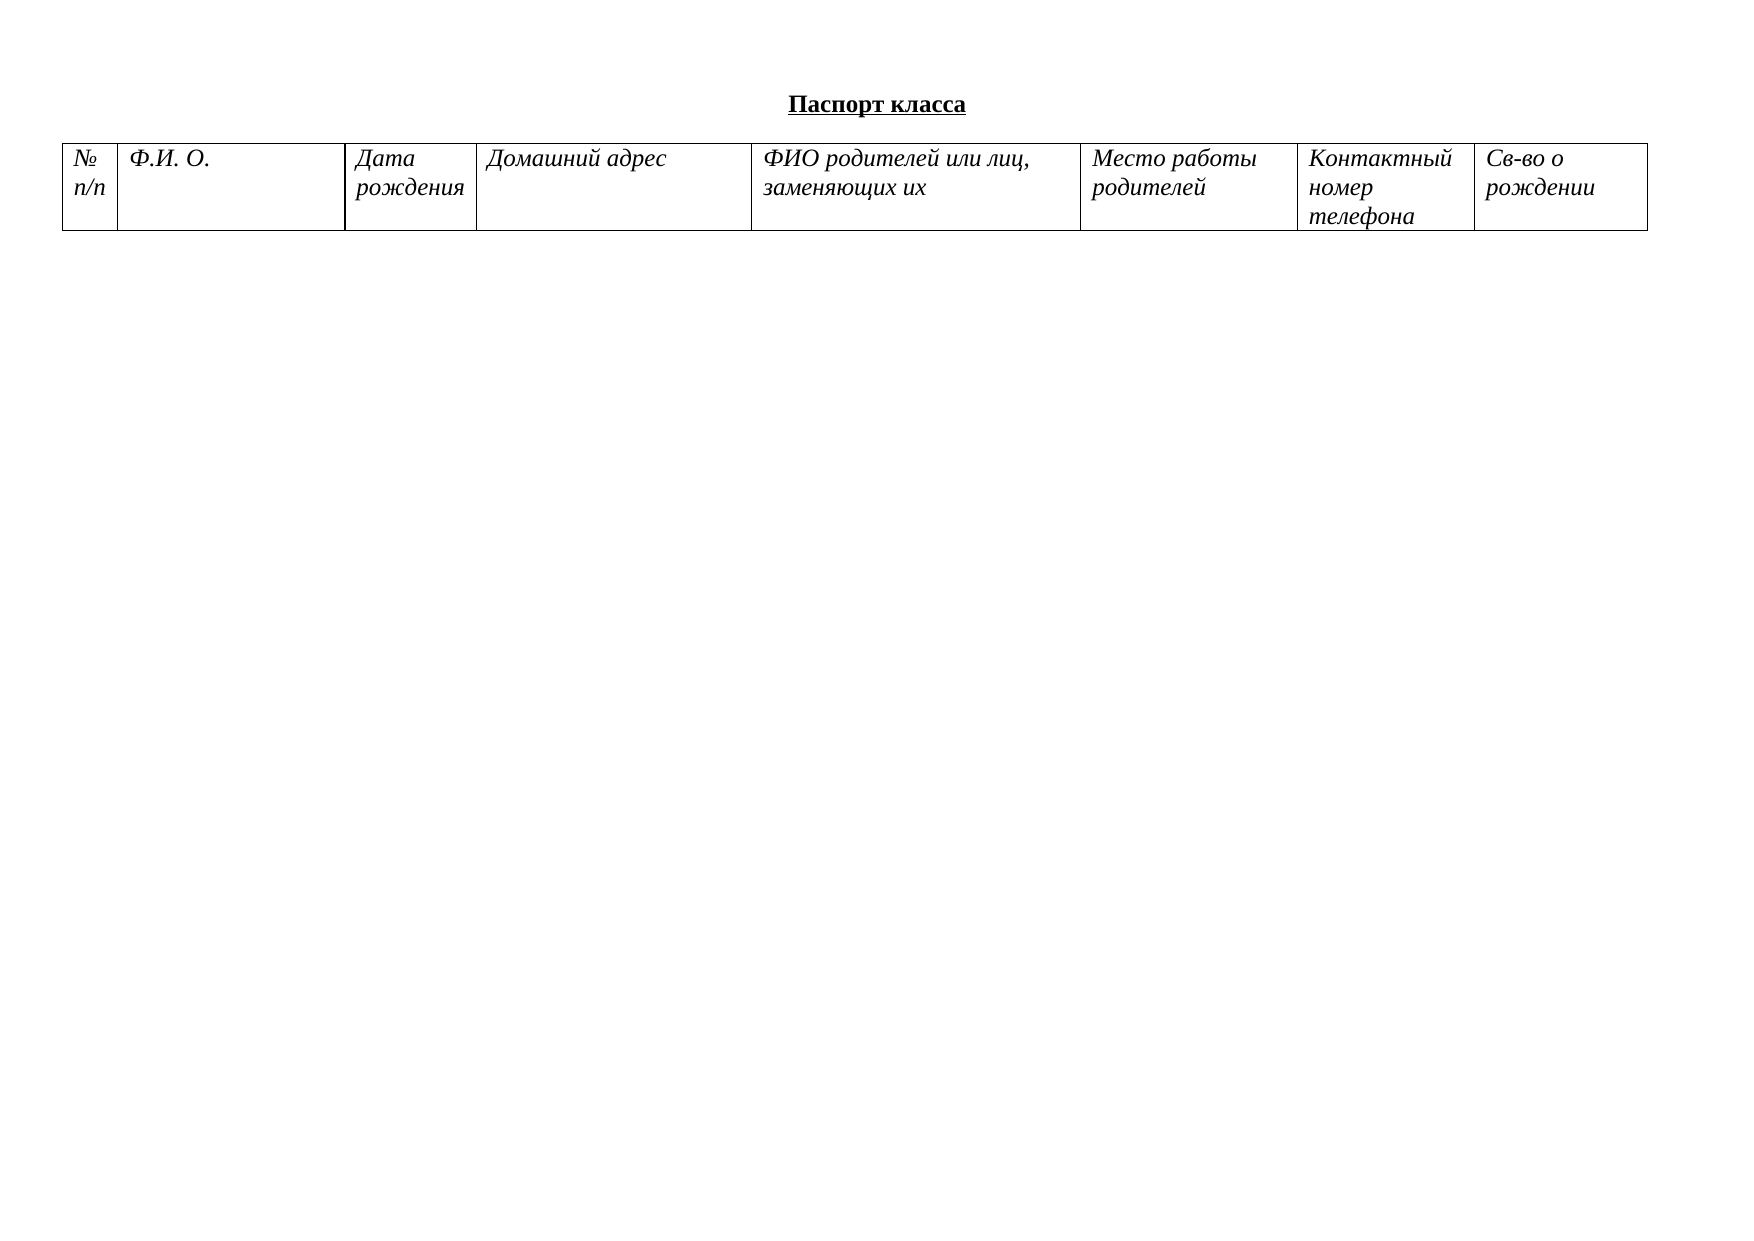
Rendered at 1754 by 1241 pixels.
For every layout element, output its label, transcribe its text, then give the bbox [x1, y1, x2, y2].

table_header ФИО родителей или лиц, заменяющих их [752, 144, 1080, 230]
table_header Контактный номер телефона [1298, 144, 1474, 230]
table_header Место работы родителей [1081, 144, 1297, 230]
table_header Ф.И. О. [118, 144, 344, 230]
table_header № п/п [63, 144, 117, 230]
table_header Домашний адрес [477, 144, 751, 230]
table_header Св-во о рождении [1475, 144, 1647, 230]
table_header Дата рождения [346, 144, 476, 230]
text Паспорт класса [118, 89, 1636, 117]
